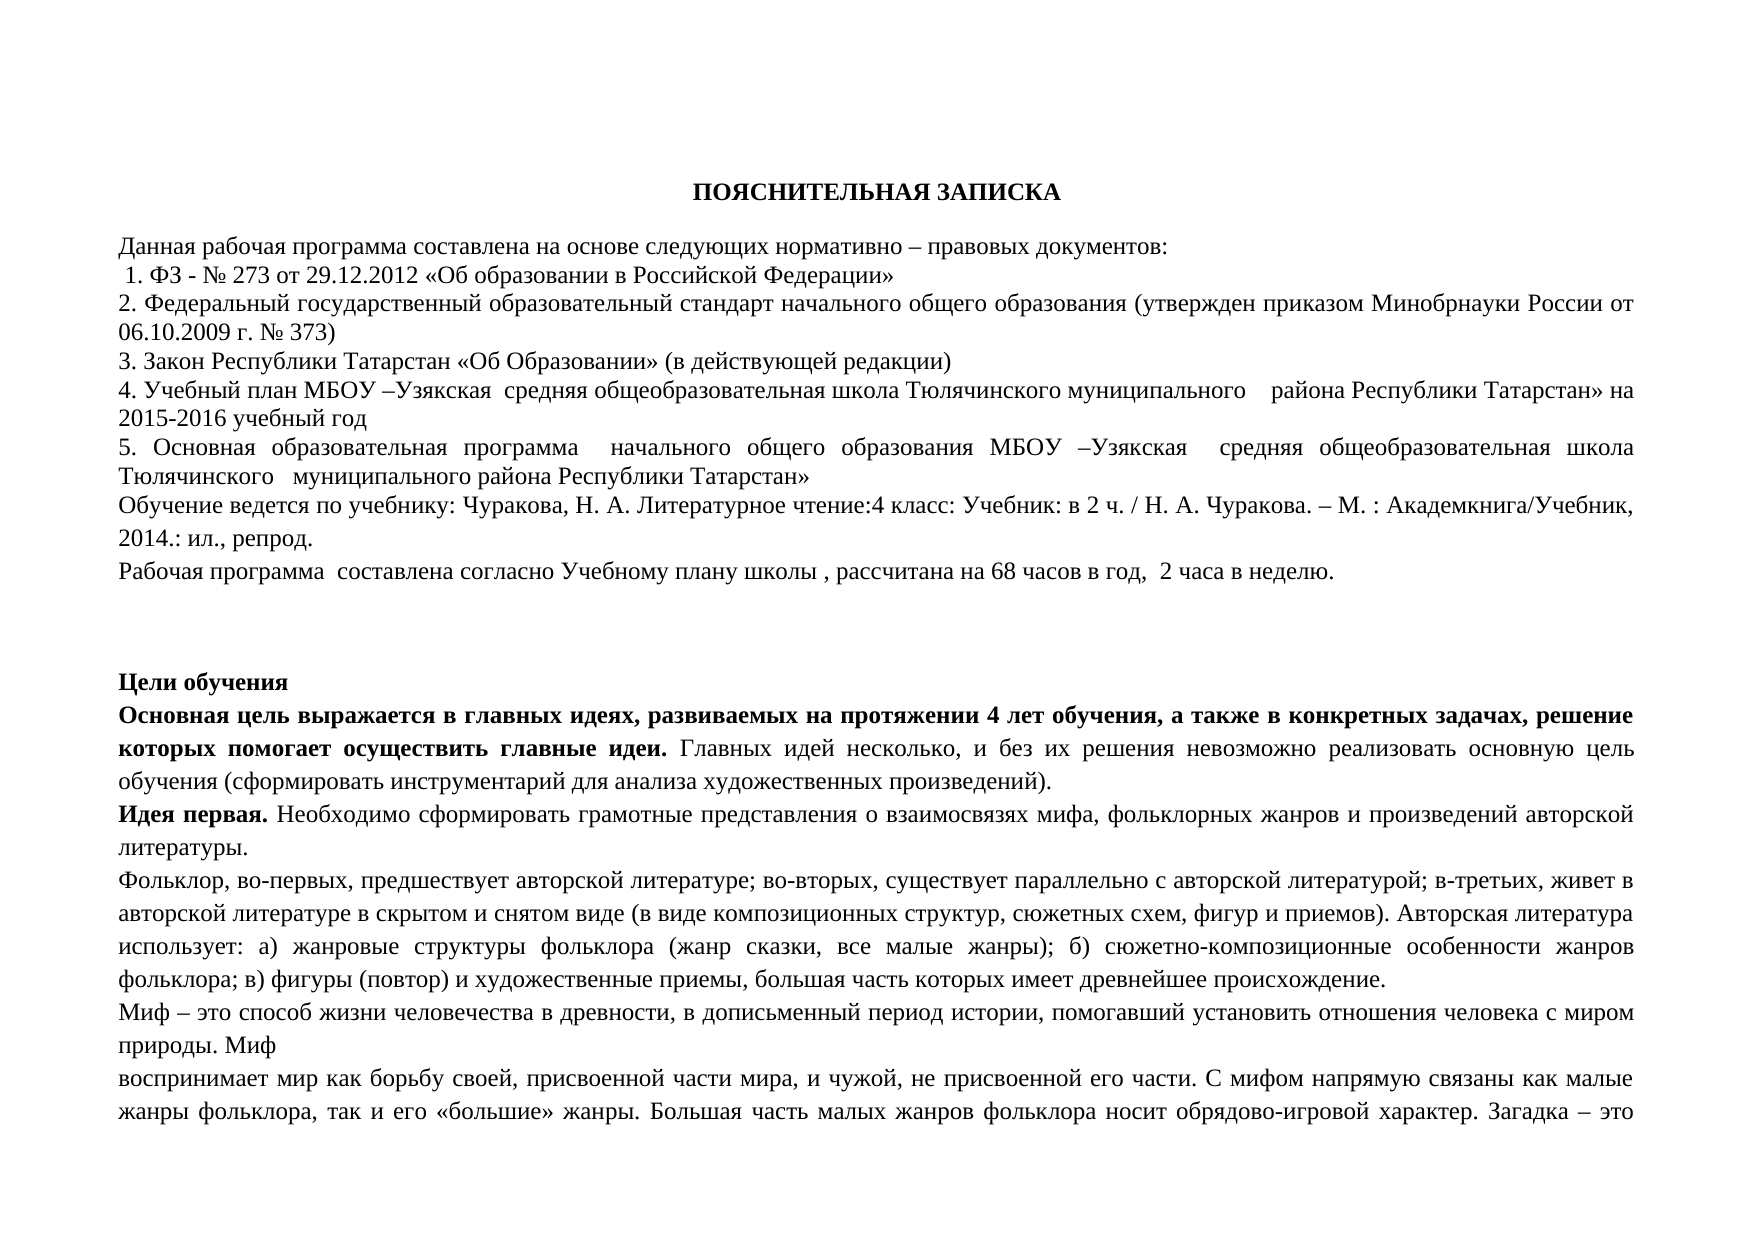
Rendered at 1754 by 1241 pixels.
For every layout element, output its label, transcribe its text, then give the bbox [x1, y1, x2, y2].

text Цели обучения [118, 667, 1636, 696]
text ПОЯСНИТЕЛЬНАЯ ЗАПИСКА [118, 177, 1636, 206]
text Миф – это способ жизни человечества в древности, в дописьменный период истории, помогавший установить отношения человека с миром природы. Миф [118, 997, 1636, 1059]
text 5. Основная образовательная программа начального общего образования МБОУ –Узякская средняя общеобразовательная школа Тюлячинского муниципального района Республики Татарстан» [118, 432, 1636, 490]
text Обучение ведется по учебнику: Чуракова, Н. А. Литературное чтение:4 класс: Учебник: в 2 ч. / Н. А. Чуракова. – М. : Академкнига/Учебник, 2014.: ил., репрод. [118, 490, 1636, 552]
text Рабочая программа составлена согласно Учебному плану школы , рассчитана на 68 часов в год, 2 часа в неделю. [118, 556, 1636, 584]
text 3. Закон Республики Татарстан «Об Образовании» (в действующей редакции) [118, 346, 1636, 375]
text Данная рабочая программа составлена на основе следующих нормативно – правовых документов: [118, 231, 1636, 260]
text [118, 1063, 1636, 1125]
text 4. Учебный план МБОУ –Узякская средняя общеобразовательная школа Тюлячинского муниципального района Республики Татарстан» на 2015-2016 учебный год [118, 375, 1636, 432]
text Основная цель выражается в главных идеях, развиваемых на протяжении 4 лет обучения, а также в конкретных задачах, решение которых помогает осуществить главные идеи. Главных идей несколько, и без их решения невозможно реализовать основную цель обучения (сформировать инструментарий для анализа художественных произведений). [118, 700, 1636, 795]
text Фольклор, во-первых, предшествует авторской литературе; во-вторых, существует параллельно с авторской литературой; в-третьих, живет в авторской литературе в скрытом и снятом виде (в виде композиционных структур, сюжетных схем, фигур и приемов). Авторская литература использует: а) жанровые структуры фольклора (жанр сказки, все малые жанры); б) сюжетно-композиционные особенности жанров фольклора; в) фигуры (повтор) и художественные приемы, большая часть которых имеет древнейшее происхождение. [118, 865, 1636, 993]
text Идея первая. Необходимо сформировать грамотные представления о взаимосвязях мифа, фольклорных жанров и произведений авторской литературы. [118, 799, 1636, 861]
text 2. Федеральный государственный образовательный стандарт начального общего образования (утвержден приказом Минобрнауки России от 06.10.2009 г. № 373) [118, 288, 1636, 346]
text 1. ФЗ - № 273 от 29.12.2012 «Об образовании в Российской Федерации» [118, 260, 1636, 288]
